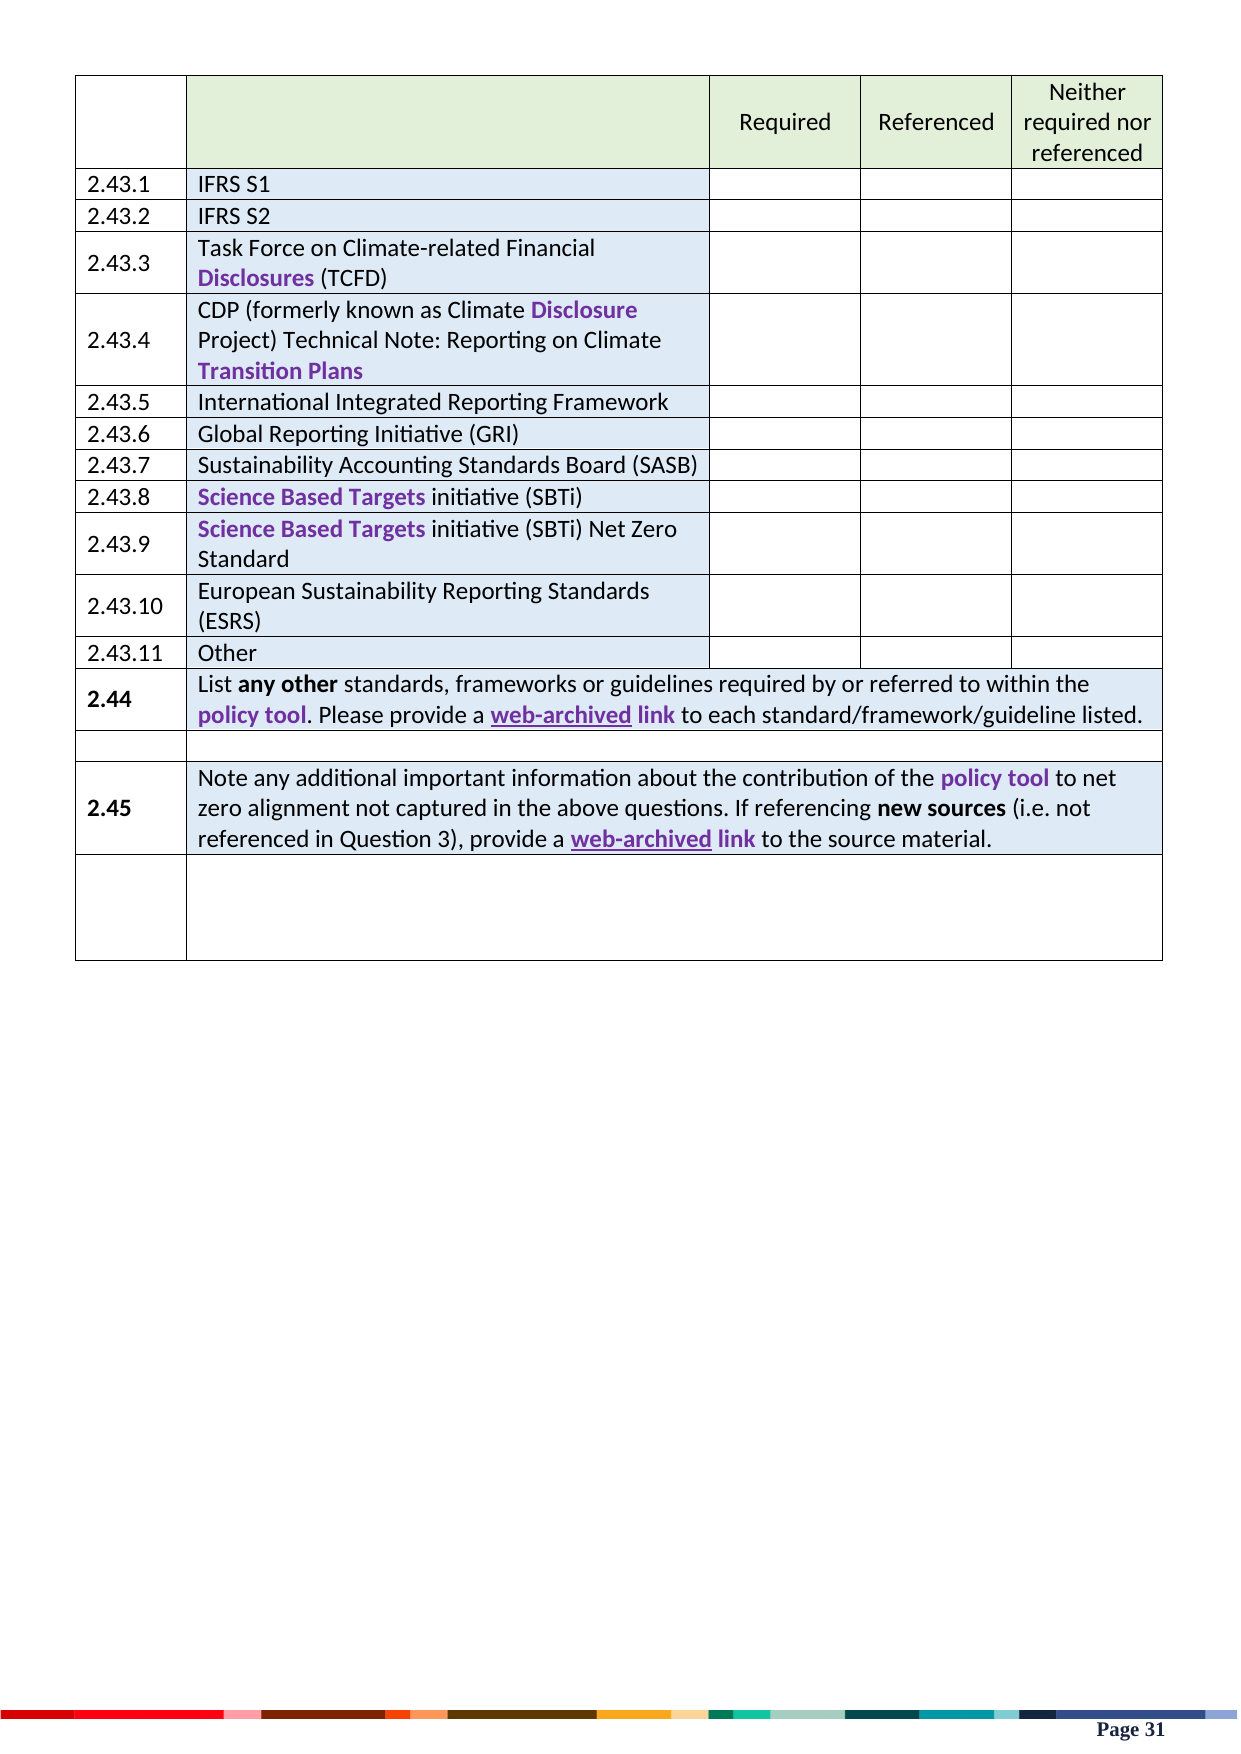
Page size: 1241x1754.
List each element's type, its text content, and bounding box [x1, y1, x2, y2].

table_cell 2.43.4 [76, 294, 186, 385]
table_cell [861, 481, 1011, 512]
table_cell 2.45 [76, 762, 186, 854]
table_cell [76, 855, 186, 960]
table_cell European Sustainability Reporting Standards (ESRS) [187, 575, 709, 636]
table_cell [1012, 200, 1162, 231]
picture [0, 1710, 1236, 1719]
table_cell Note any additional important information about the contribution of the policy tool to net zero alignment not captured in the above questions. If referencing new sources (i.e. not referenced in Question 3), provide a web-archived link to the source material. [187, 762, 1162, 854]
table_cell 2.44 [76, 669, 186, 729]
table_cell 2.43.9 [76, 513, 186, 574]
table_cell [187, 731, 1162, 761]
table_cell [710, 481, 860, 512]
table_cell [1012, 232, 1162, 293]
table_cell [710, 232, 860, 293]
table_cell Required [710, 76, 860, 168]
table_cell [710, 200, 860, 231]
table_cell 2.43.7 [76, 450, 186, 480]
table_cell [1012, 169, 1162, 199]
table_cell List any other standards, frameworks or guidelines required by or referred to within the policy tool. Please provide a web-archived link to each standard/framework/guideline listed. [187, 669, 1162, 729]
table_cell Science Based Targets initiative (SBTi) Net Zero Standard [187, 513, 709, 574]
table_cell [861, 386, 1011, 417]
table_cell Other [187, 637, 709, 667]
table_cell [861, 450, 1011, 480]
table_cell [710, 637, 860, 667]
table_cell 2.43.11 [76, 637, 186, 667]
table_cell 2.43.5 [76, 386, 186, 417]
table_cell Neither required nor referenced [1012, 76, 1162, 168]
table_cell 2.43.6 [76, 418, 186, 448]
table_cell Task Force on Climate-related Financial Disclosures (TCFD) [187, 232, 709, 293]
table_cell [710, 513, 860, 574]
table_cell [76, 731, 186, 761]
table_cell Referenced [861, 76, 1011, 168]
table_cell [187, 76, 709, 168]
table_cell [861, 418, 1011, 448]
table_cell [861, 232, 1011, 293]
table_cell 2.43.1 [76, 169, 186, 199]
table_cell [861, 169, 1011, 199]
table_cell [861, 513, 1011, 574]
table_cell [861, 575, 1011, 636]
table_cell [1012, 637, 1162, 667]
table_cell 2.43.3 [76, 232, 186, 293]
table_cell [1012, 575, 1162, 636]
table_cell Sustainability Accounting Standards Board (SASB) [187, 450, 709, 480]
table_cell [710, 450, 860, 480]
table_cell [1012, 450, 1162, 480]
table_cell [710, 418, 860, 448]
table_cell 2.43.10 [76, 575, 186, 636]
table_cell [76, 76, 186, 168]
table_cell CDP (formerly known as Climate Disclosure Project) Technical Note: Reporting on Climate Transition Plans [187, 294, 709, 385]
table_cell [1012, 294, 1162, 385]
table_cell [710, 169, 860, 199]
table_cell [861, 294, 1011, 385]
table_cell [861, 637, 1011, 667]
table_cell Science Based Targets initiative (SBTi) [187, 481, 709, 512]
table_cell [1012, 481, 1162, 512]
table_cell 2.43.2 [76, 200, 186, 231]
table_cell IFRS S2 [187, 200, 709, 231]
table_cell [187, 855, 1162, 960]
table_cell [1012, 513, 1162, 574]
table_cell IFRS S1 [187, 169, 709, 199]
table_cell [710, 294, 860, 385]
table_cell [710, 575, 860, 636]
table_cell [861, 200, 1011, 231]
table_cell [1012, 386, 1162, 417]
table_cell Global Reporting Initiative (GRI) [187, 418, 709, 448]
table_cell International Integrated Reporting Framework [187, 386, 709, 417]
table_cell 2.43.8 [76, 481, 186, 512]
table_cell [710, 386, 860, 417]
table_cell [1012, 418, 1162, 448]
